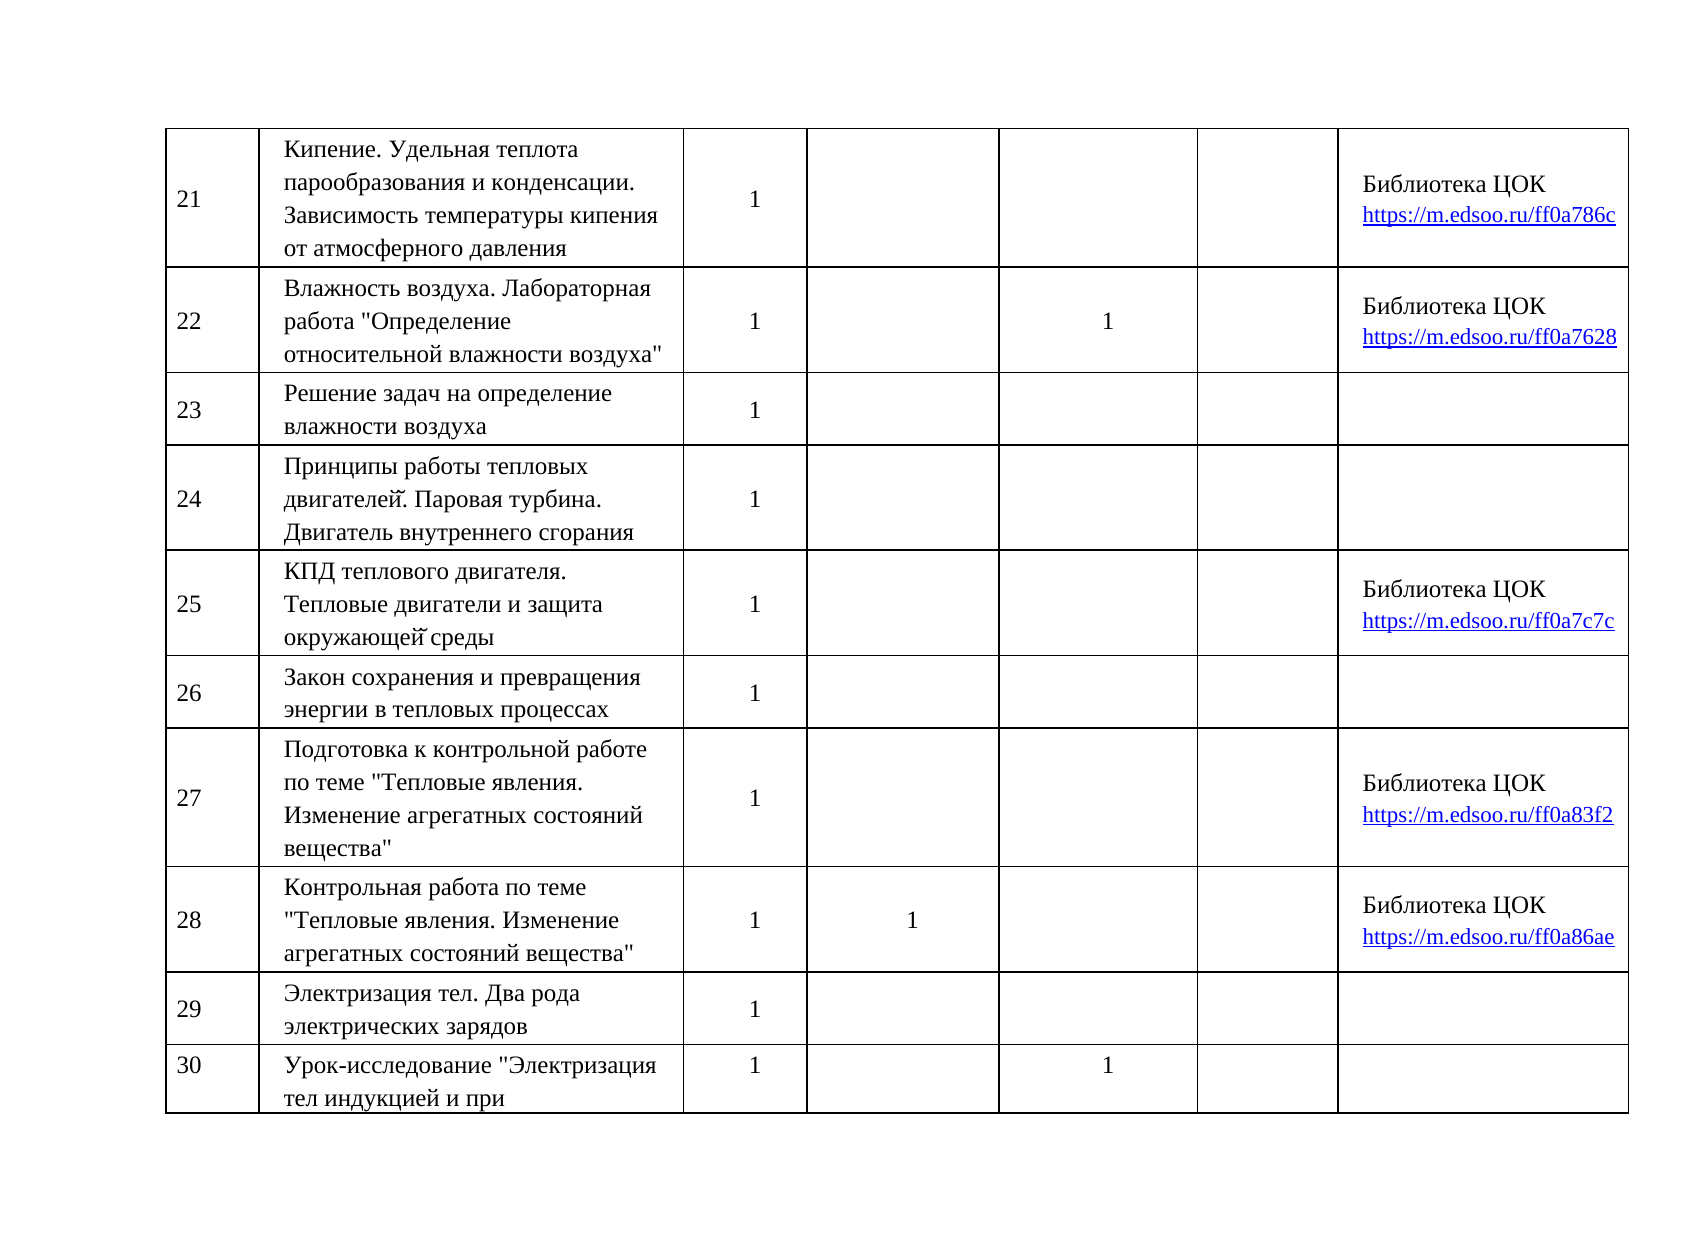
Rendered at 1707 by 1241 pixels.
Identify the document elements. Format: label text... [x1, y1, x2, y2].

table_cell [1000, 656, 1197, 727]
table_cell [1000, 867, 1197, 971]
table_cell [808, 1045, 998, 1112]
table_cell 25 [167, 551, 258, 655]
table_cell 1 [684, 446, 806, 549]
table_cell [808, 268, 998, 372]
table_cell 23 [167, 373, 258, 444]
table_cell Библиотека ЦОК https://m.edsoo.ru/ff0a786c [1339, 129, 1628, 266]
table_cell [808, 129, 998, 266]
table_cell 1 [684, 729, 806, 866]
table_cell Принципы работы тепловых двигателей̆. Паровая турбина. Двигатель внутреннего сгорания [260, 446, 683, 549]
table_cell [1198, 551, 1337, 655]
table_cell [1198, 1045, 1337, 1112]
table_cell [808, 973, 998, 1043]
table_cell [1198, 729, 1337, 866]
table_cell Библиотека ЦОК https://m.edsoo.ru/ff0a83f2 [1339, 729, 1628, 866]
table_cell [1000, 446, 1197, 549]
table_cell 1 [684, 867, 806, 971]
table_cell 29 [167, 973, 258, 1043]
table_cell Кипение. Удельная теплота парообразования и конденсации. Зависимость температуры кипения от атмосферного давления [260, 129, 683, 266]
table_cell [808, 729, 998, 866]
table_cell [1000, 729, 1197, 866]
table_cell [1000, 551, 1197, 655]
table_cell Электризация тел. Два рода электрических зарядов [260, 973, 683, 1043]
table_cell 26 [167, 656, 258, 727]
table_cell 1 [1000, 268, 1197, 372]
table_cell [1339, 373, 1628, 444]
table_cell 1 [684, 373, 806, 444]
table_cell [1198, 973, 1337, 1043]
table_cell [1198, 656, 1337, 727]
table_cell 27 [167, 729, 258, 866]
table_cell [808, 373, 998, 444]
table_cell Подготовка к контрольной работе по теме "Тепловые явления. Изменение агрегатных состояний вещества" [260, 729, 683, 866]
table_cell [1198, 446, 1337, 549]
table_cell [260, 1045, 683, 1112]
table_cell 1 [684, 129, 806, 266]
table_cell 1 [684, 551, 806, 655]
table_cell 1 [1000, 1045, 1197, 1112]
table_cell Контрольная работа по теме "Тепловые явления. Изменение агрегатных состояний вещества" [260, 867, 683, 971]
table_cell 1 [684, 268, 806, 372]
table_cell 1 [684, 656, 806, 727]
table_cell [1339, 446, 1628, 549]
table_cell 28 [167, 867, 258, 971]
table_cell [1000, 129, 1197, 266]
table_cell Библиотека ЦОК https://m.edsoo.ru/ff0a7c7c [1339, 551, 1628, 655]
table_cell [1198, 867, 1337, 971]
table_cell 21 [167, 129, 258, 266]
table_cell [808, 656, 998, 727]
table_cell [1198, 373, 1337, 444]
table_cell Библиотека ЦОК https://m.edsoo.ru/ff0a7628 [1339, 268, 1628, 372]
table_cell Влажность воздуха. Лабораторная работа "Определение относительной влажности воздуха" [260, 268, 683, 372]
table_cell Закон сохранения и превращения энергии в тепловых процессах [260, 656, 683, 727]
table_cell [1339, 973, 1628, 1043]
table_cell 30 [167, 1045, 258, 1112]
table_cell Библиотека ЦОК https://m.edsoo.ru/ff0a86ae [1339, 867, 1628, 971]
table_cell 24 [167, 446, 258, 549]
table_cell [1339, 1045, 1628, 1112]
table_cell 22 [167, 268, 258, 372]
table_cell 1 [684, 973, 806, 1043]
table_cell [808, 551, 998, 655]
table_cell КПД теплового двигателя. Тепловые двигатели и защита окружающей̆ среды [260, 551, 683, 655]
table_cell [1339, 656, 1628, 727]
table_cell [1000, 973, 1197, 1043]
table_cell [808, 446, 998, 549]
table_cell [1000, 373, 1197, 444]
table_cell 1 [808, 867, 998, 971]
table_cell Решение задач на определение влажности воздуха [260, 373, 683, 444]
table_cell 1 [684, 1045, 806, 1112]
table_cell [1198, 129, 1337, 266]
table_cell [1198, 268, 1337, 372]
